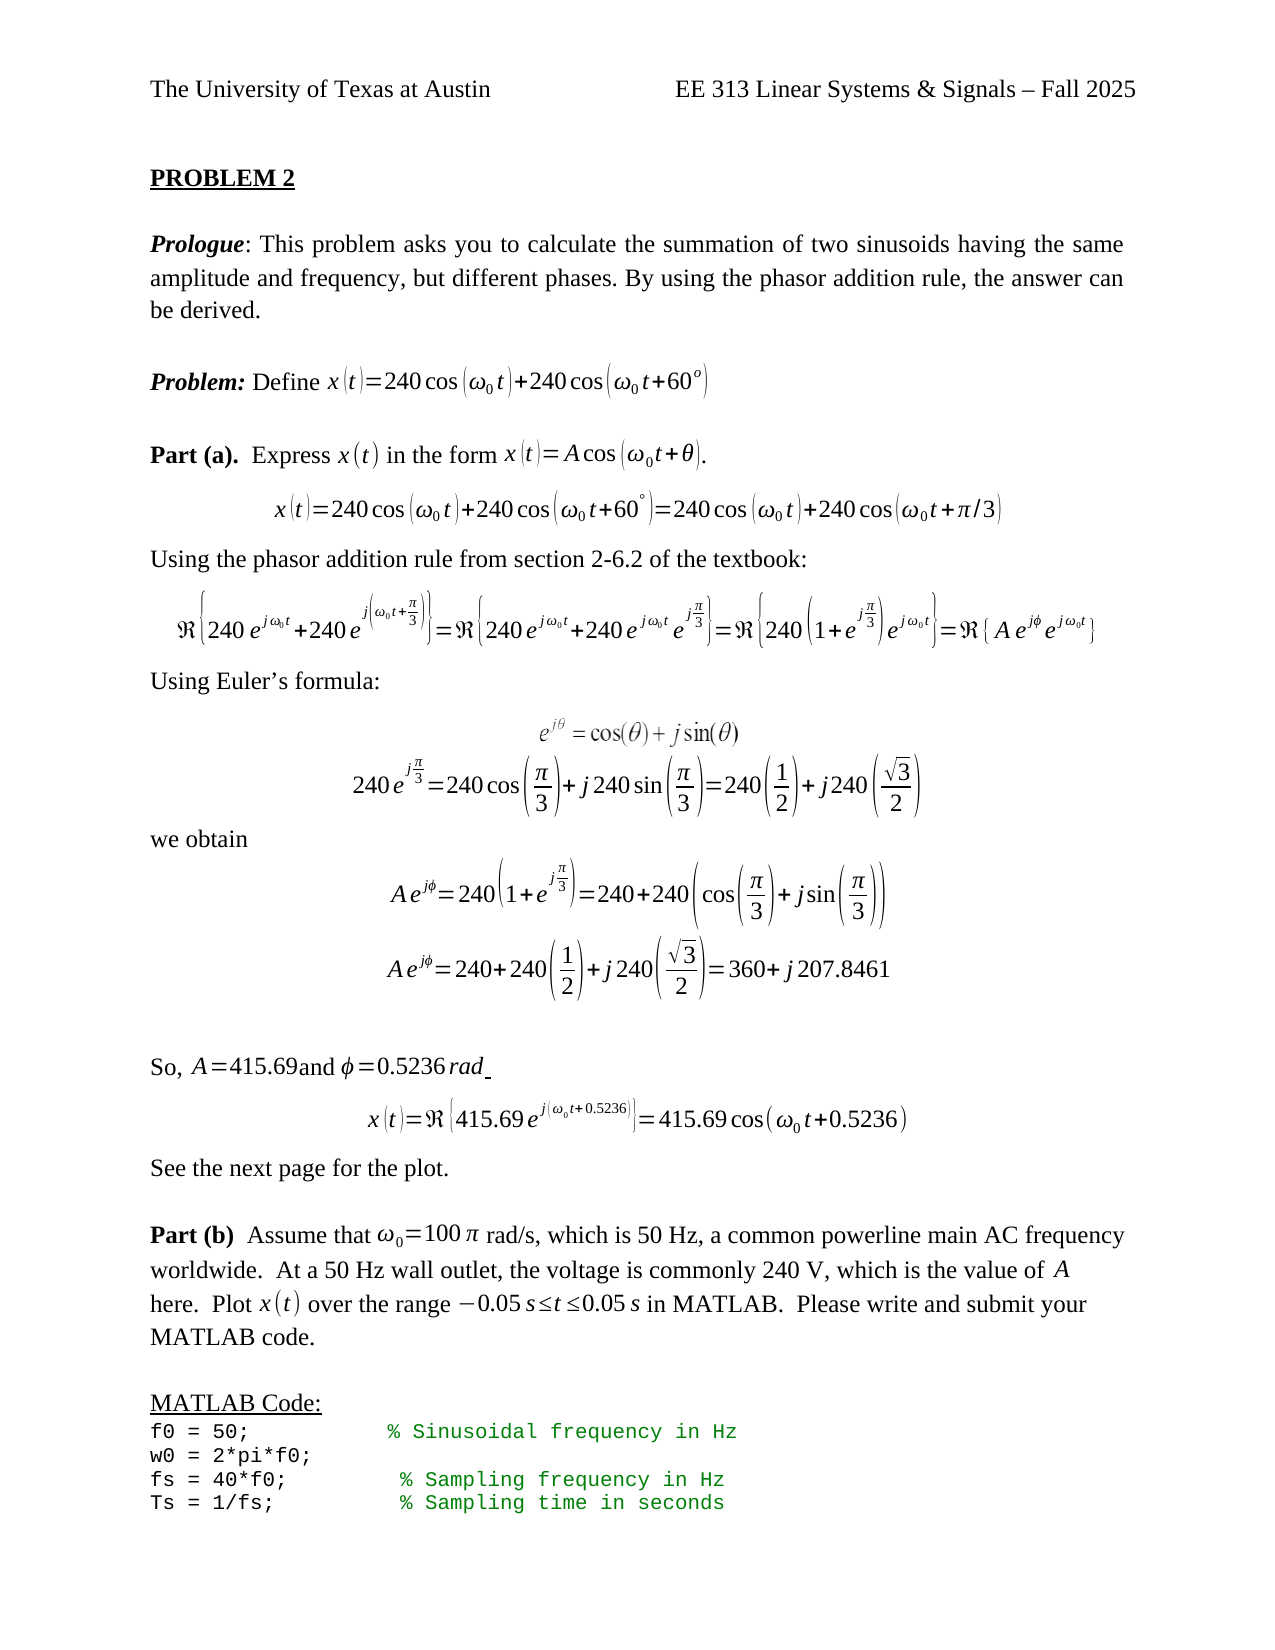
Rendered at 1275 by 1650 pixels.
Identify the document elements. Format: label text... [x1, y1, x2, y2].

text Using the phasor addition rule from section 2-6.2 of the textbook: [150, 544, 1125, 573]
text Part (b) Assume that rad/s, which is 50 Hz, a common powerline main AC frequency worldwide. At a 50 Hz wall outlet, the voltage is commonly 240 V, which is the value of here. Plot over the range in MATLAB. Please write and submit your MATLAB code. [150, 1219, 1125, 1351]
text See the next page for the plot. [150, 1153, 1125, 1182]
text w0 = 2*pi*f0; [150, 1445, 1125, 1469]
text fs = 40*f0; % Sampling frequency in Hz [150, 1469, 1125, 1492]
text MATLAB Code: [150, 1388, 1125, 1417]
text PROBLEM 2 [150, 163, 1125, 192]
text So, and [150, 1052, 1125, 1081]
text f0 = 50; % Sinusoidal frequency in Hz [150, 1421, 1125, 1445]
text Prologue: This problem asks you to calculate the summation of two sinusoids having the same amplitude and frequency, but different phases. By using the phasor addition rule, the answer can be derived. [150, 229, 1125, 324]
text Ts = 1/fs; % Sampling time in seconds [150, 1492, 1125, 1516]
text Using Euler’s formula: [150, 666, 1125, 695]
text we obtain [150, 824, 1125, 853]
text Problem: Define [150, 362, 1125, 400]
text Part (a). Express in the form . [150, 438, 1125, 472]
